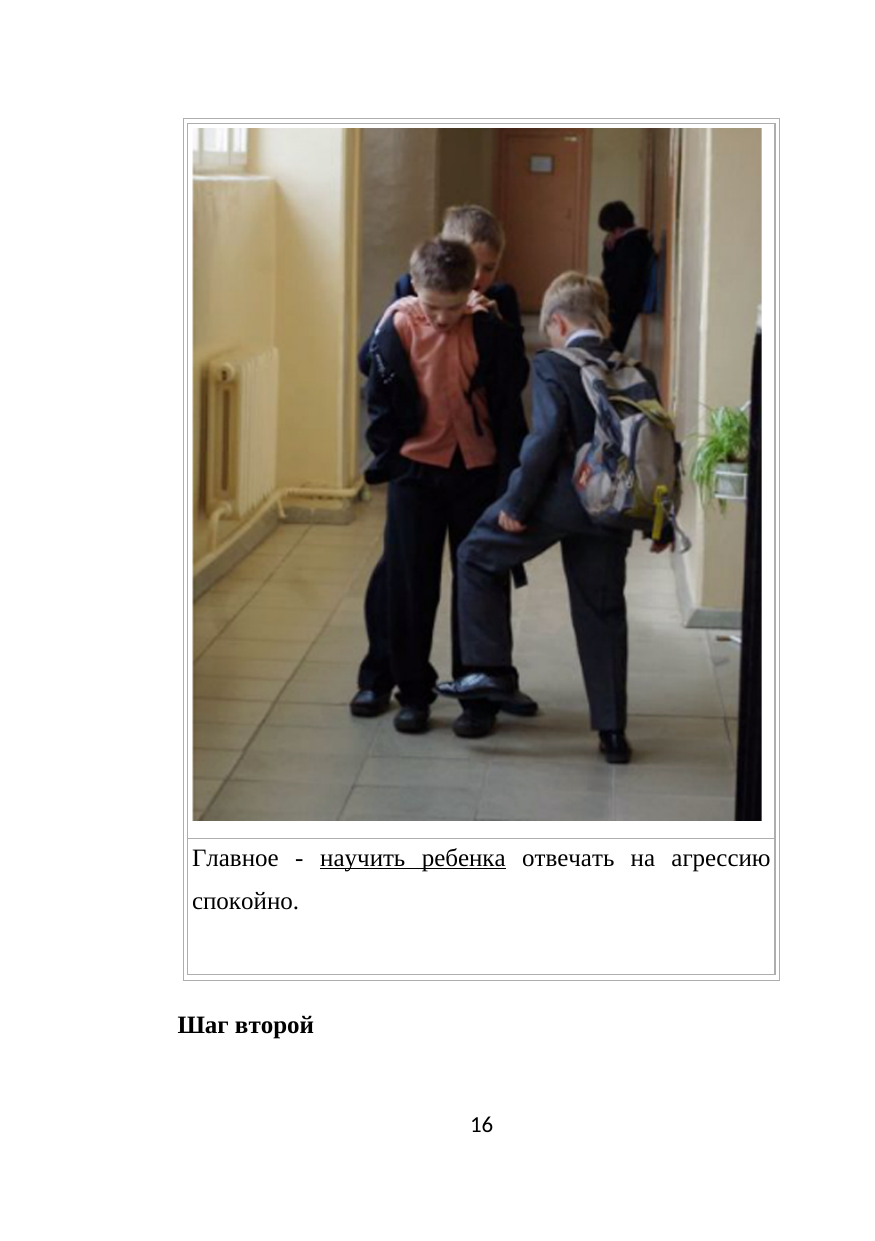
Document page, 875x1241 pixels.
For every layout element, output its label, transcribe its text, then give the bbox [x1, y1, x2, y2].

text Шаг второй [177, 1010, 786, 1038]
table_header [184, 119, 779, 979]
picture [191, 128, 762, 821]
